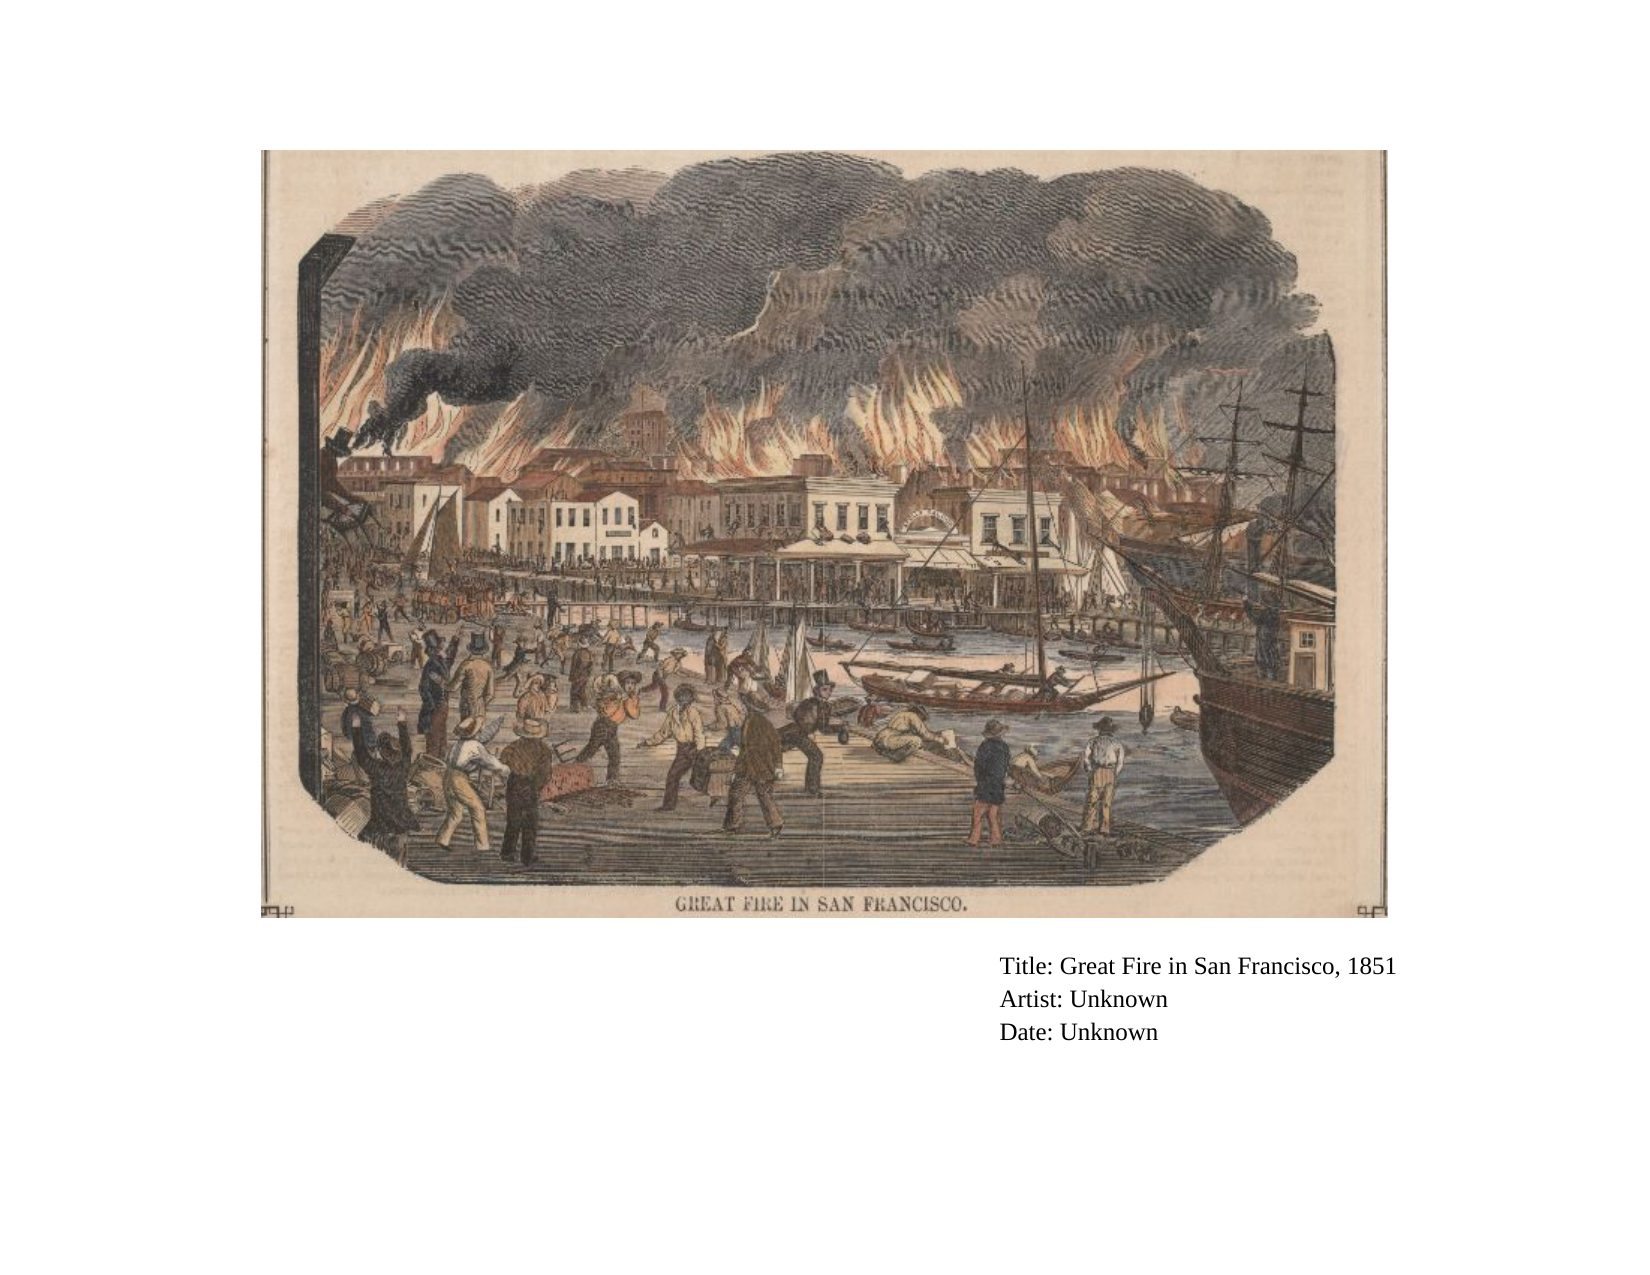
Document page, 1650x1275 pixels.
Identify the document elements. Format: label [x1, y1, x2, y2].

picture [261, 150, 1389, 918]
